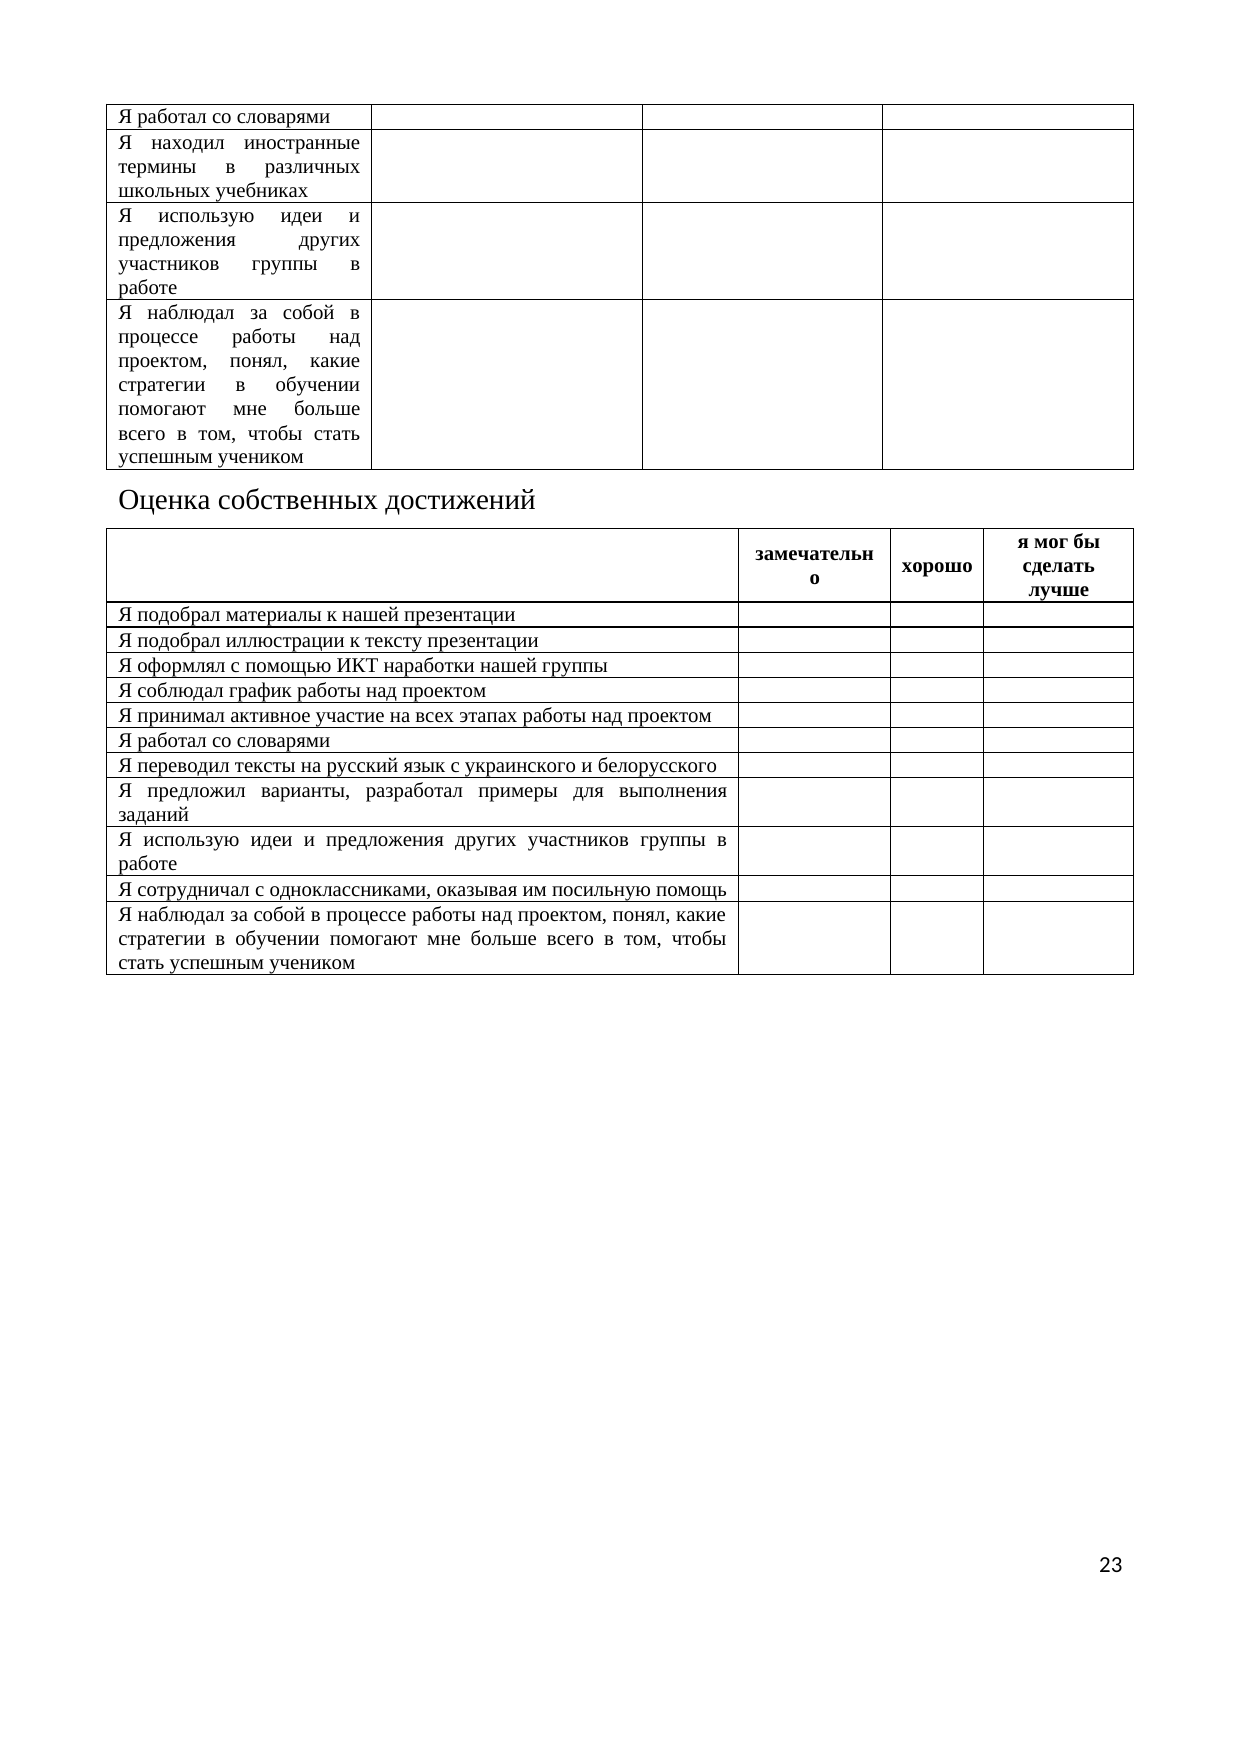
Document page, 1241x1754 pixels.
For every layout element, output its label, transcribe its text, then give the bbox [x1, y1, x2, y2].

table_cell [891, 603, 983, 626]
table_cell Я использую идеи и предложения других участников группы в работе [107, 827, 738, 875]
table_cell [739, 678, 890, 702]
table_cell [984, 778, 1133, 826]
table_cell [891, 902, 983, 974]
table_cell [739, 728, 890, 752]
text Оценка собственных достижений [118, 482, 1122, 516]
table_cell [372, 105, 642, 128]
table_cell [891, 728, 983, 752]
table_cell Я переводил тексты на русский язык с украинского и белорусского [107, 753, 738, 777]
table_cell [883, 203, 1133, 299]
table_cell [984, 876, 1133, 901]
table_cell [372, 203, 642, 299]
table_cell [643, 203, 882, 299]
table_cell Я принимал активное участие на всех этапах работы над проектом [107, 703, 738, 727]
table_cell Я сотрудничал с одноклассниками, оказывая им посильную помощь [107, 876, 738, 901]
table_cell Я наблюдал за собой в процессе работы над проектом, понял, какие стратегии в обучении помогают мне больше всего в том, чтобы стать успешным учеником [107, 902, 738, 974]
table_cell [883, 300, 1133, 468]
table_cell [891, 678, 983, 702]
table_cell Я оформлял с помощью ИКТ наработки нашей группы [107, 653, 738, 677]
table_cell [891, 703, 983, 727]
table_cell [643, 130, 882, 202]
table_cell [739, 753, 890, 777]
table_cell Я соблюдал график работы над проектом [107, 678, 738, 702]
table_cell [984, 628, 1133, 652]
table_header я мог бы сделать лучше [984, 529, 1133, 601]
table_cell Я использую идеи и предложения других участников группы в работе [107, 203, 371, 299]
table_cell [984, 827, 1133, 875]
table_cell Я предложил варианты, разработал примеры для выполнения заданий [107, 778, 738, 826]
table_cell [372, 300, 642, 468]
table_cell [984, 753, 1133, 777]
table_header [107, 529, 738, 601]
table_cell [984, 603, 1133, 626]
table_cell Я подобрал материалы к нашей презентации [107, 603, 738, 626]
table_cell [891, 778, 983, 826]
table_cell [891, 653, 983, 677]
table_cell [891, 827, 983, 875]
table_cell [739, 628, 890, 652]
table_cell [984, 728, 1133, 752]
table_cell [984, 703, 1133, 727]
table_cell [891, 628, 983, 652]
table_cell [891, 876, 983, 901]
table_cell [372, 130, 642, 202]
table_cell [739, 902, 890, 974]
table_cell [891, 753, 983, 777]
table_cell [739, 876, 890, 901]
table_cell [739, 653, 890, 677]
table_cell [883, 105, 1133, 128]
table_cell Я подобрал иллюстрации к тексту презентации [107, 628, 738, 652]
table_cell Я находил иностранные термины в различных школьных учебниках [107, 130, 371, 202]
table_cell [739, 703, 890, 727]
table_header замечательно [739, 529, 890, 601]
table_cell [739, 778, 890, 826]
table_header хорошо [891, 529, 983, 601]
table_cell [739, 603, 890, 626]
table_cell [643, 105, 882, 128]
table_cell [984, 678, 1133, 702]
table_cell Я наблюдал за собой в процессе работы над проектом, понял, какие стратегии в обучении помогают мне больше всего в том, чтобы стать успешным учеником [107, 300, 371, 468]
table_cell Я работал со словарями [107, 728, 738, 752]
table_cell [883, 130, 1133, 202]
table_cell [643, 300, 882, 468]
table_cell Я работал со словарями [107, 105, 371, 128]
table_cell [984, 653, 1133, 677]
table_cell [984, 902, 1133, 974]
table_cell [739, 827, 890, 875]
